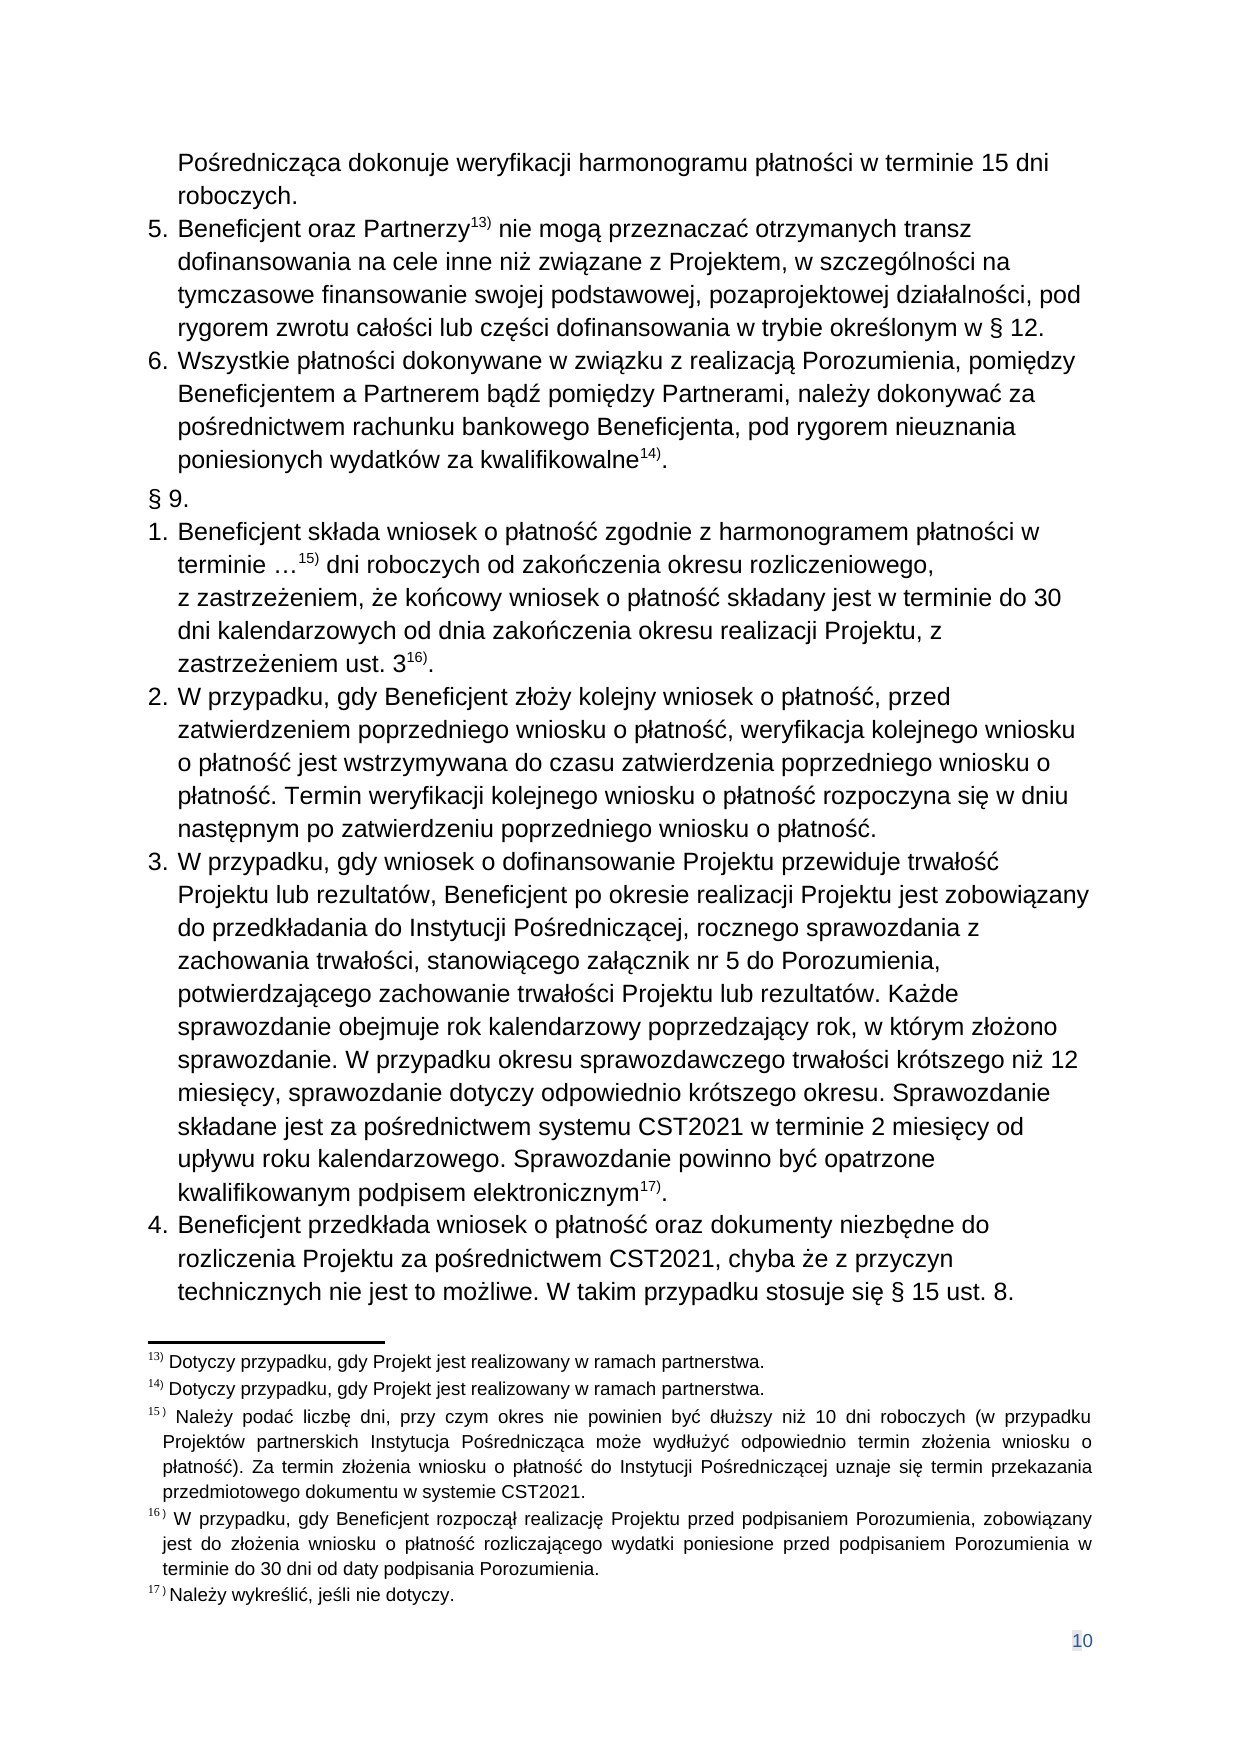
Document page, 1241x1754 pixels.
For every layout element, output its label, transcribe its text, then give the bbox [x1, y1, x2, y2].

list Wszystkie płatności dokonywane w związku z realizacją Porozumienia, pomiędzy Beneficjentem a Partnerem bądź pomiędzy Partnerami, należy dokonywać za pośrednictwem rachunku bankowego Beneficjenta, pod rygorem nieuznania poniesionych wydatków za kwalifikowalne). [148, 346, 1093, 473]
list Beneficjent przedkłada wniosek o płatność oraz dokumenty niezbędne do rozliczenia Projektu za pośrednictwem CST2021, chyba że z przyczyn technicznych nie jest to możliwe. W takim przypadku stosuje się § 15 ust. 8. [148, 1211, 1093, 1305]
subtitle § 9. [148, 484, 1093, 513]
list W przypadku, gdy Beneficjent złoży kolejny wniosek o płatność, przed zatwierdzeniem poprzedniego wniosku o płatność, weryfikacja kolejnego wniosku o płatność jest wstrzymywana do czasu zatwierdzenia poprzedniego wniosku o płatność. Termin weryfikacji kolejnego wniosku o płatność rozpoczyna się w dniu następnym po zatwierdzeniu poprzedniego wniosku o płatność. [148, 682, 1093, 843]
list W przypadku, gdy wniosek o dofinansowanie Projektu przewiduje trwałość Projektu lub rezultatów, Beneficjent po okresie realizacji Projektu jest zobowiązany do przedkładania do Instytucji Pośredniczącej, rocznego sprawozdania z zachowania trwałości, stanowiącego załącznik nr 5 do Porozumienia, potwierdzającego zachowanie trwałości Projektu lub rezultatów. Każde sprawozdanie obejmuje rok kalendarzowy poprzedzający rok, w którym złożono sprawozdanie. W przypadku okresu sprawozdawczego trwałości krótszego niż 12 miesięcy, sprawozdanie dotyczy odpowiednio krótszego okresu. Sprawozdanie składane jest za pośrednictwem systemu CST2021 w terminie 2 miesięcy od upływu roku kalendarzowego. Sprawozdanie powinno być opatrzone kwalifikowanym podpisem elektronicznym). [148, 847, 1093, 1206]
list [148, 148, 1093, 209]
list Beneficjent oraz Partnerzy) nie mogą przeznaczać otrzymanych transz dofinansowania na cele inne niż związane z Projektem, w szczególności na tymczasowe finansowanie swojej podstawowej, pozaprojektowej działalności, pod rygorem zwrotu całości lub części dofinansowania w trybie określonym w § 12. [148, 214, 1093, 341]
list Beneficjent składa wniosek o płatność zgodnie z harmonogramem płatności w terminie …) dni roboczych od zakończenia okresu rozliczeniowego, z zastrzeżeniem, że końcowy wniosek o płatność składany jest w terminie do 30 dni kalendarzowych od dnia zakończenia okresu realizacji Projektu, z zastrzeżeniem ust. 3). [148, 517, 1093, 678]
